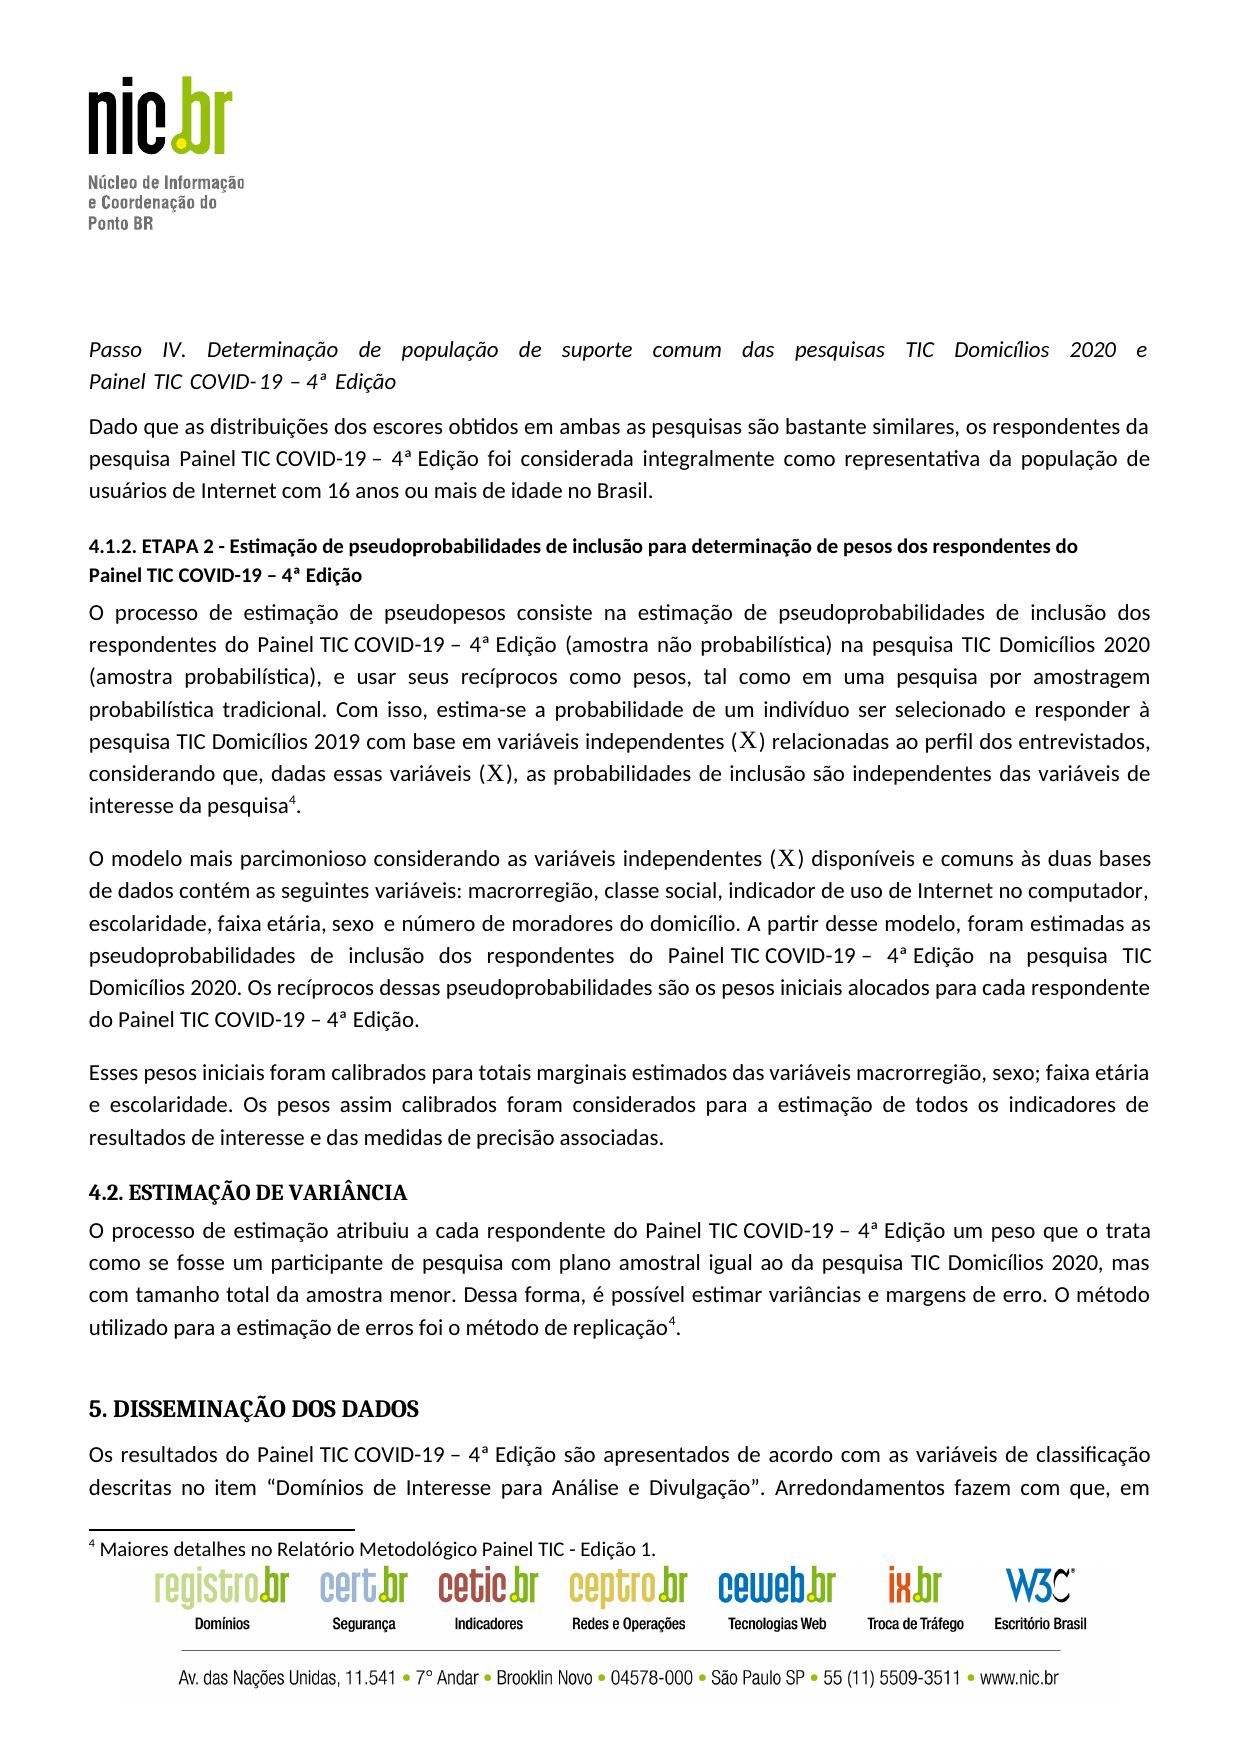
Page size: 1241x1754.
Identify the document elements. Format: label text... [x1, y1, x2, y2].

subtitle 4.2. ESTIMAÇÃO DE VARIÂNCIA [89, 1180, 1152, 1206]
text O processo de estimação de pseudopesos consiste na estimação de pseudoprobabilidades de inclusão dos respondentes do Painel TIC COVID-19 – 4ª Edição (amostra não probabilística) na pesquisa TIC Domicílios 2020 (amostra probabilística), e usar seus recíprocos como pesos, tal como em uma pesquisa por amostragem probabilística tradicional. Com isso, estima-se a probabilidade de um indivíduo ser selecionado e responder à pesquisa TIC Domicílios 2019 com base em variáveis independentes () relacionadas ao perfil dos entrevistados, considerando que, dadas essas variáveis (), as probabilidades de inclusão são independentes das variáveis de interesse da pesquisa. [89, 598, 1152, 819]
text O modelo mais parcimonioso considerando as variáveis independentes () disponíveis e comuns às duas bases de dados contém as seguintes variáveis: macrorregião, classe social, indicador de uso de Internet no computador, escolaridade, faixa etária, sexo e número de moradores do domicílio. A partir desse modelo, foram estimadas as pseudoprobabilidades de inclusão dos respondentes do Painel TIC COVID-19 – 4ª Edição na pesquisa TIC Domicílios 2020. Os recíprocos dessas pseudoprobabilidades são os pesos iniciais alocados para cada respondente do Painel TIC COVID-19 – 4ª Edição. [89, 844, 1152, 1033]
text Dado que as distribuições dos escores obtidos em ambas as pesquisas são bastante similares, os respondentes da pesquisa Painel TIC COVID-19 – 4ª Edição foi considerada integralmente como representativa da população de usuários de Internet com 16 anos ou mais de idade no Brasil. [89, 412, 1152, 504]
picture [120, 1561, 1121, 1703]
subtitle Passo IV. Determinação de população de suporte comum das pesquisas TIC Domicílios 2020 e Painel TIC COVID-19 – 4ª Edição [89, 335, 1152, 395]
text Esses pesos iniciais foram calibrados para totais marginais estimados das variáveis macrorregião, sexo; faixa etária e escolaridade. Os pesos assim calibrados foram considerados para a estimação de todos os indicadores de resultados de interesse e das medidas de precisão associadas. [89, 1058, 1152, 1151]
subtitle 4.1.2. ETAPA 2 - Estimação de pseudoprobabilidades de inclusão para determinação de pesos dos respondentes do Painel TIC COVID-19 – 4ª Edição [89, 533, 1152, 588]
subtitle 5. DISSEMINAÇÃO DOS DADOS [89, 1395, 1152, 1424]
text O processo de estimação atribuiu a cada respondente do Painel TIC COVID-19 – 4ª Edição um peso que o trata como se fosse um participante de pesquisa com plano amostral igual ao da pesquisa TIC Domicílios 2020, mas com tamanho total da amostra menor. Dessa forma, é possível estimar variâncias e margens de erro. O método utilizado para a estimação de erros foi o método de replicação4. [89, 1216, 1152, 1341]
